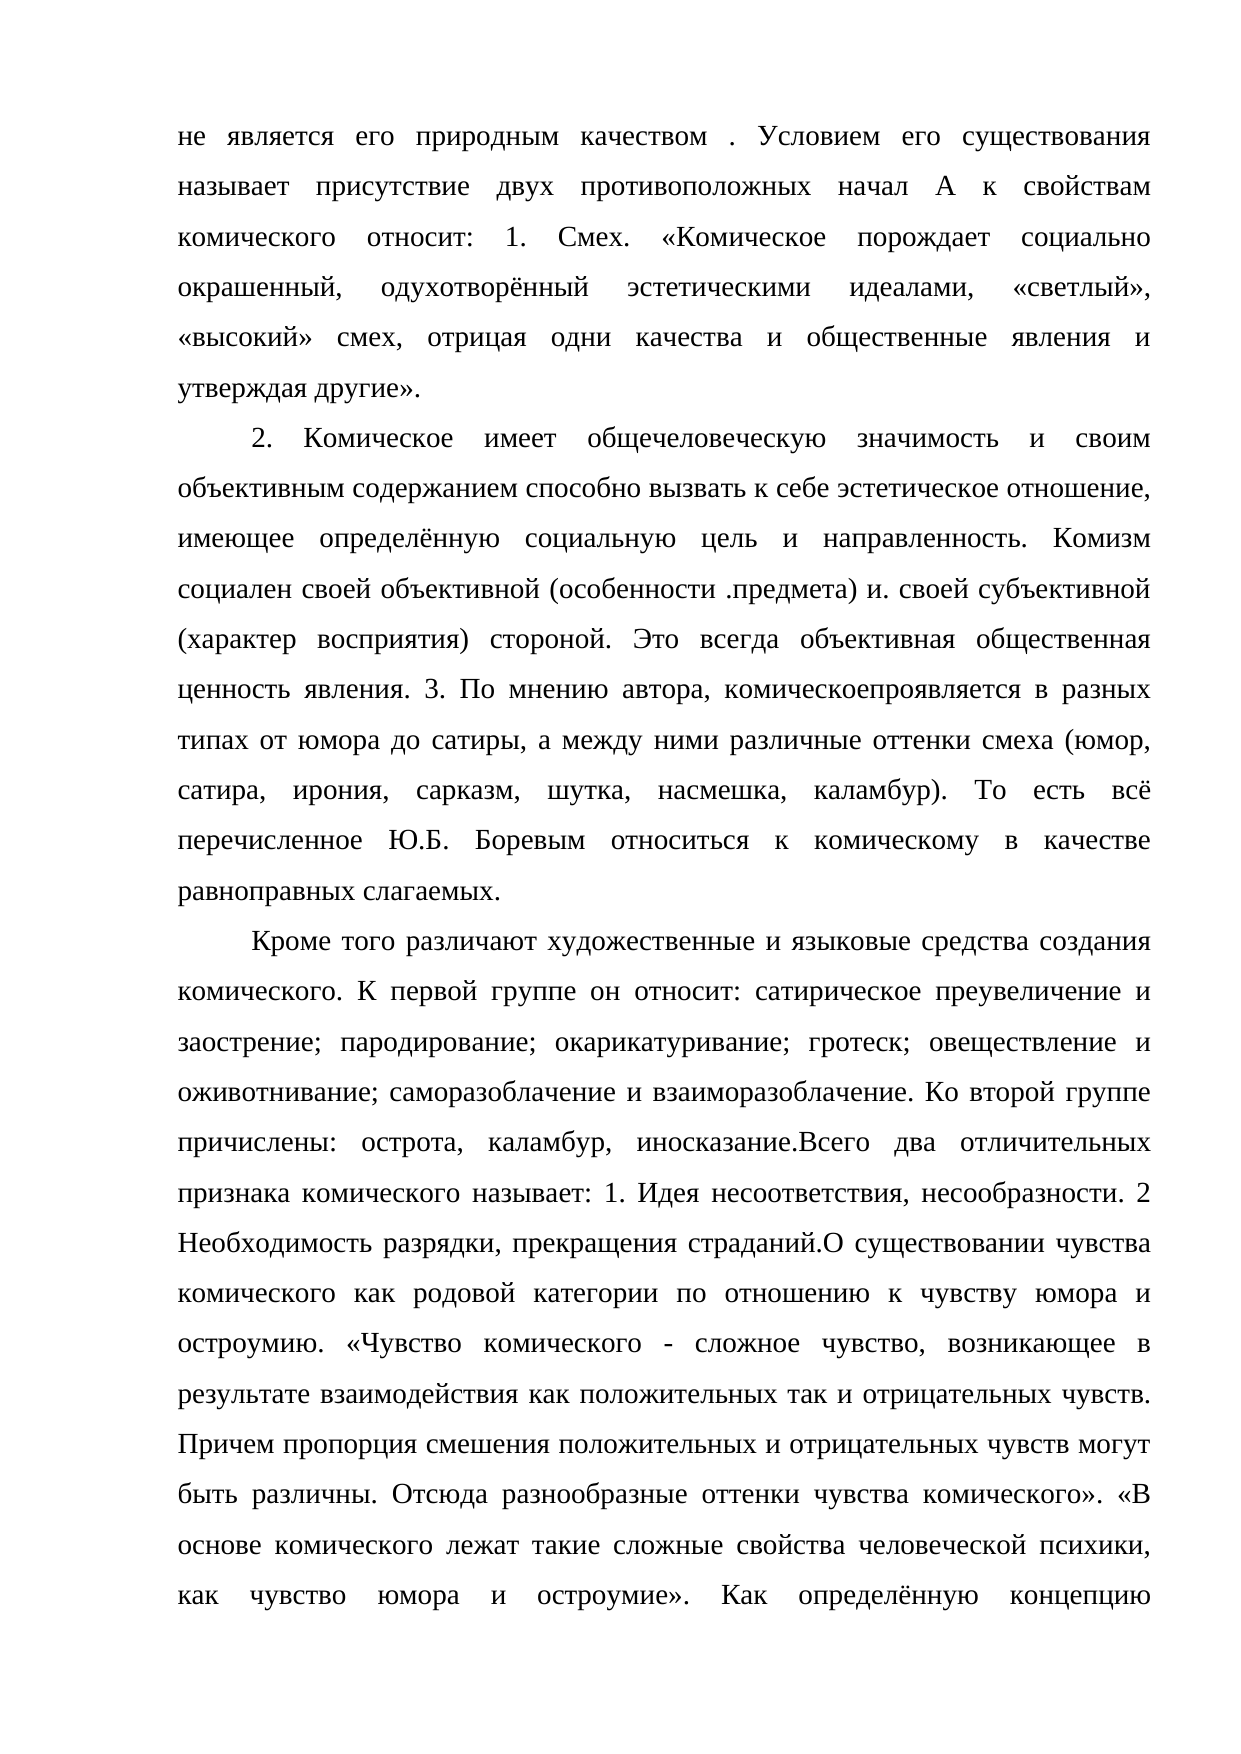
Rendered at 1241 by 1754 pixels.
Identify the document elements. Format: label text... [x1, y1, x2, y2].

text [177, 923, 1152, 1611]
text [177, 118, 1152, 403]
text 2. Комическое имеет общечеловеческую значимость и своим объективным содержанием способно вызвать к себе эстетическое отношение, имеющее определённую социальную цель и направленность. Комизм социален своей объективной (особенности .предмета) и. своей субъективной (характер восприятия) стороной. Это всегда объективная общественная ценность явления. 3. По мнению автора, комическоепроявляется в разных типах от юмора до сатиры, а между ними различные оттенки смеха (юмор, сатира, ирония, сарказм, шутка, насмешка, каламбур). То есть всё перечисленное Ю.Б. Боревым относиться к комическому в качестве равноправных слагаемых. [177, 420, 1152, 906]
